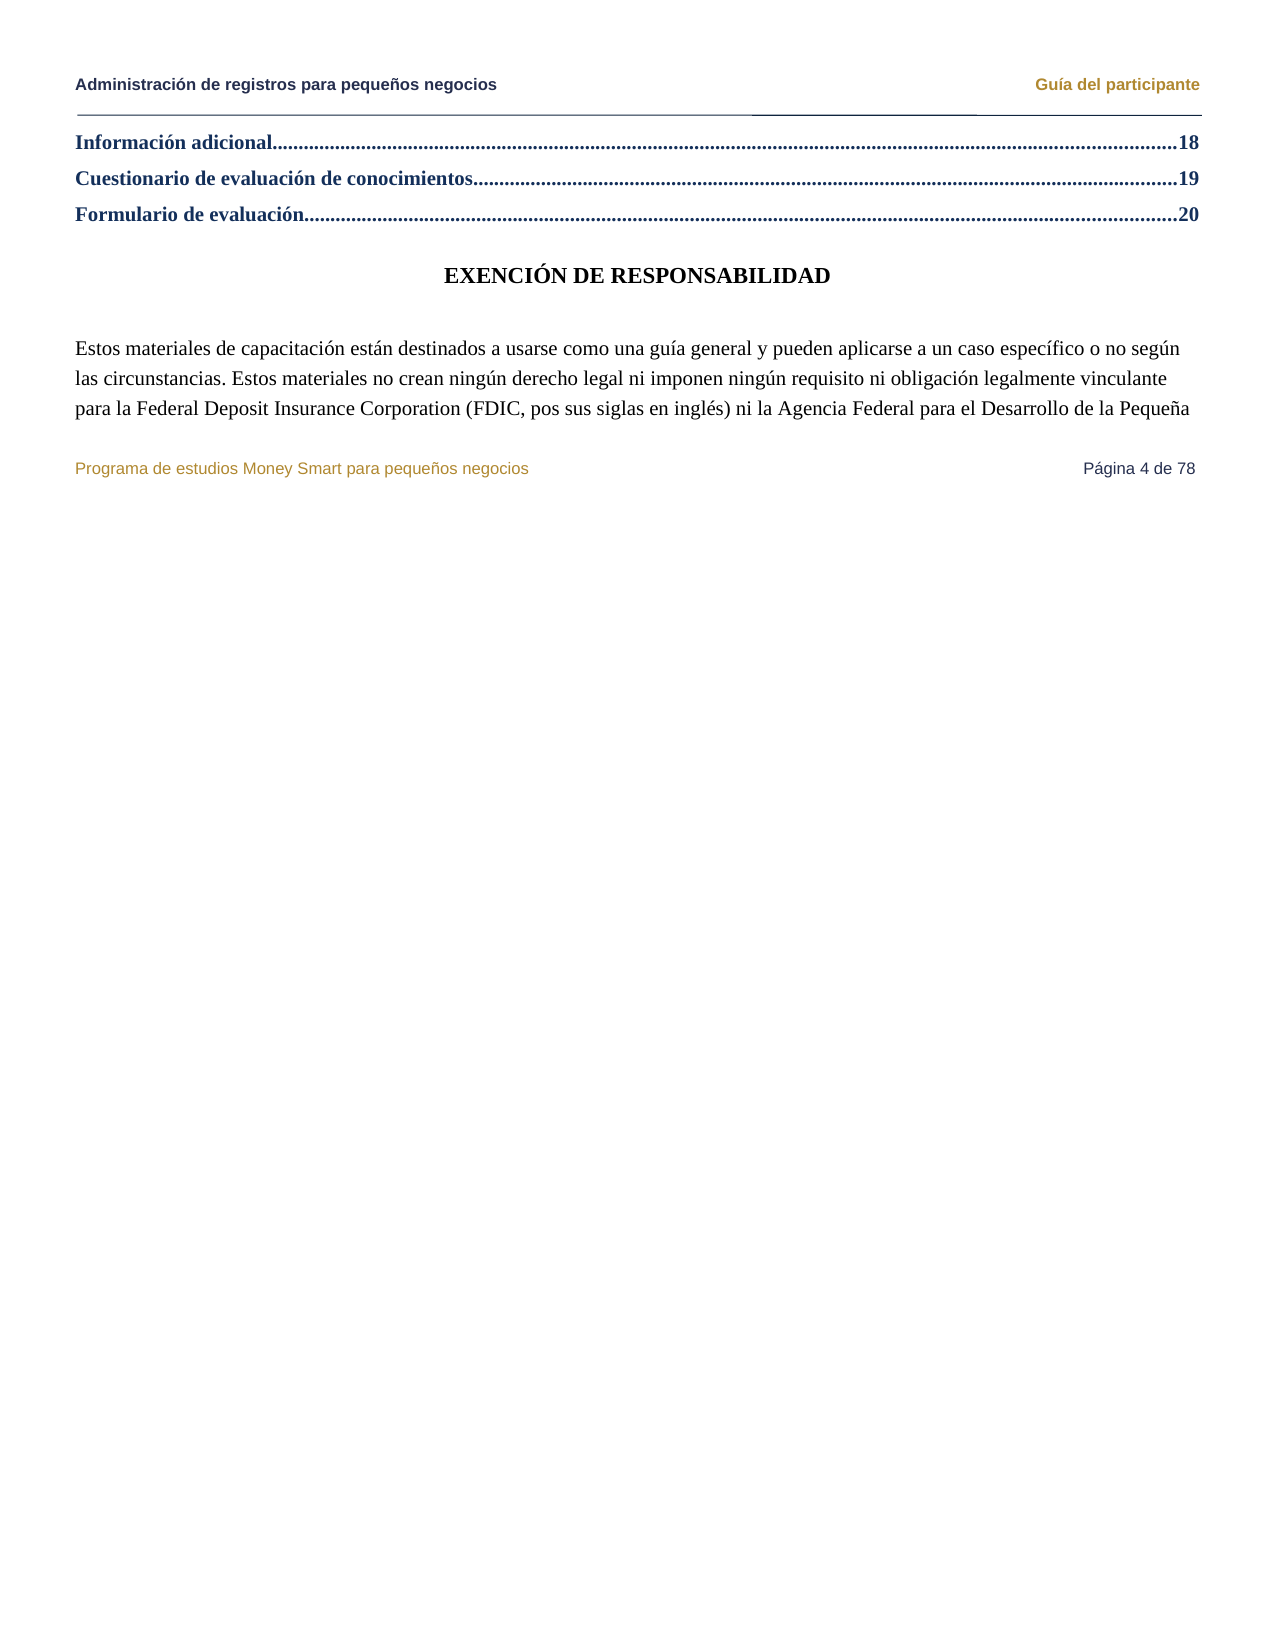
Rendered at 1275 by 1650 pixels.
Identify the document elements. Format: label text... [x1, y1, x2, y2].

text Estos materiales de capacitación están destinados a usarse como una guía general y pueden aplicarse a un caso específico o no según las circunstancias. Estos materiales no crean ningún derecho legal ni imponen ningún requisito ni obligación legalmente vinculante para la Federal Deposit Insurance Corporation (FDIC, pos sus siglas en inglés) ni la Agencia Federal para el Desarrollo de la Pequeña Empresa (SBA, por sus siglas en inglés). La FDIC y la SBA no expresan ninguna afirmación ni garantía al respecto de la precisión o la vigencia de esta información y este material. [75, 336, 1200, 420]
picture [75, 0, 1202, 289]
text EXENCIÓN DE RESPONSABILIDAD [75, 262, 1200, 289]
text Formulario de evaluación 20 [75, 202, 1200, 226]
text Información adicional 18 [75, 130, 1200, 154]
text Cuestionario de evaluación de conocimientos 19 [75, 166, 1200, 190]
